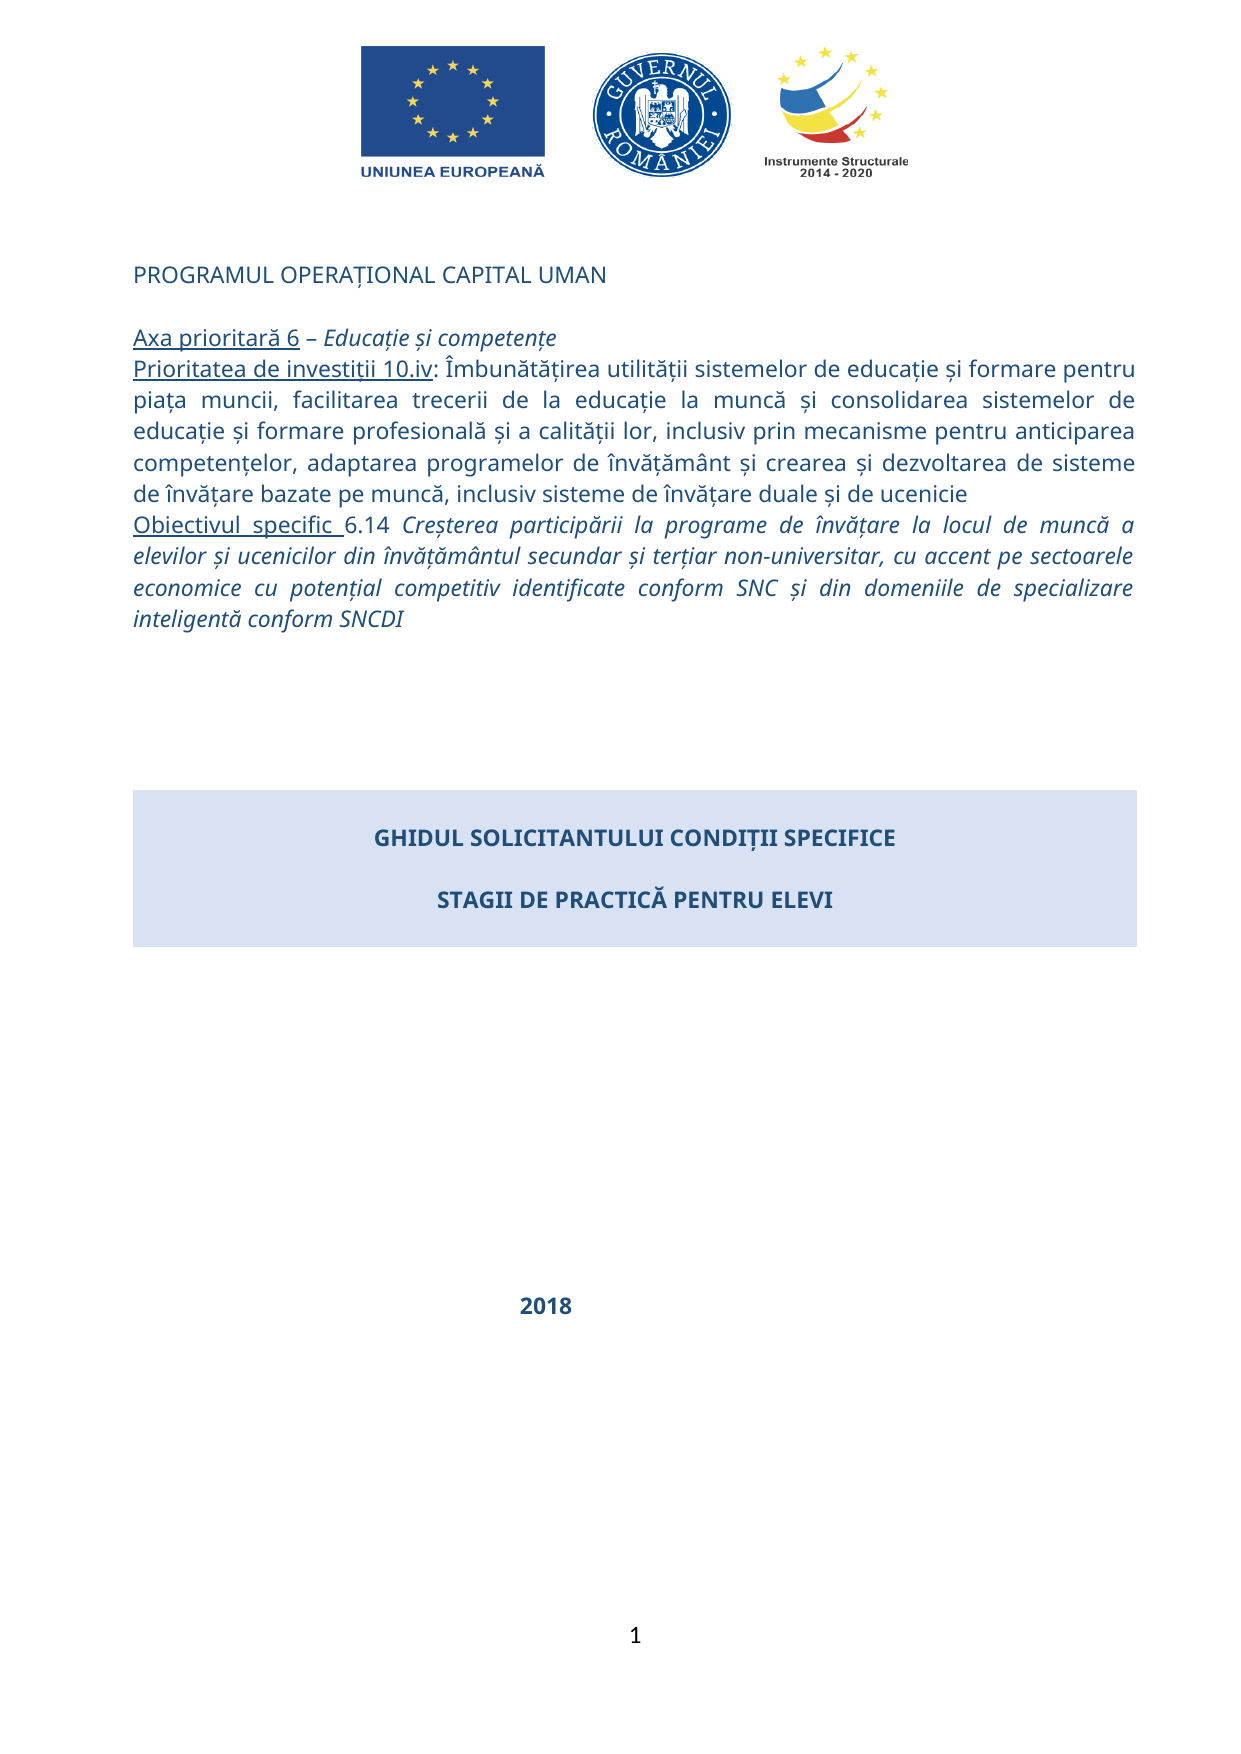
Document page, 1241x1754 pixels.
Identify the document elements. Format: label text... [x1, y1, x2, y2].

picture [765, 46, 908, 177]
picture [361, 46, 545, 177]
text STAGII DE PRACTICĂ PENTRU ELEVI [133, 884, 1137, 915]
text 2018 [133, 1290, 1137, 1322]
text Prioritatea de investiții 10.iv: Îmbunătățirea utilității sistemelor de educație și formare pentru piața muncii, facilitarea trecerii de la educație la muncă și consolidarea sistemelor de educație și formare profesională și a calității lor, inclusiv prin mecanisme pentru anticiparea competențelor, adaptarea programelor de învățământ și crearea și dezvoltarea de sisteme de învățare bazate pe muncă, inclusiv sisteme de învățare duale și de ucenicie [133, 353, 1137, 509]
text PROGRAMUL OPERAŢIONAL CAPITAL UMAN [133, 259, 1137, 290]
text Axa prioritară 6 – Educaţie şi competenţe [133, 322, 1137, 353]
list Obiectivul specific 6.14 Creșterea participării la programe de învățare la locul de muncă a elevilor și ucenicilor din învățământul secundar și terțiar non-universitar, cu accent pe sectoarele economice cu potențial competitiv identificate conform SNC și din domeniile de specializare inteligentă conform SNCDI [133, 509, 1137, 634]
text GHIDUL SOLICITANTULUI CONDIȚII SPECIFICE [133, 822, 1137, 853]
picture [591, 51, 732, 178]
